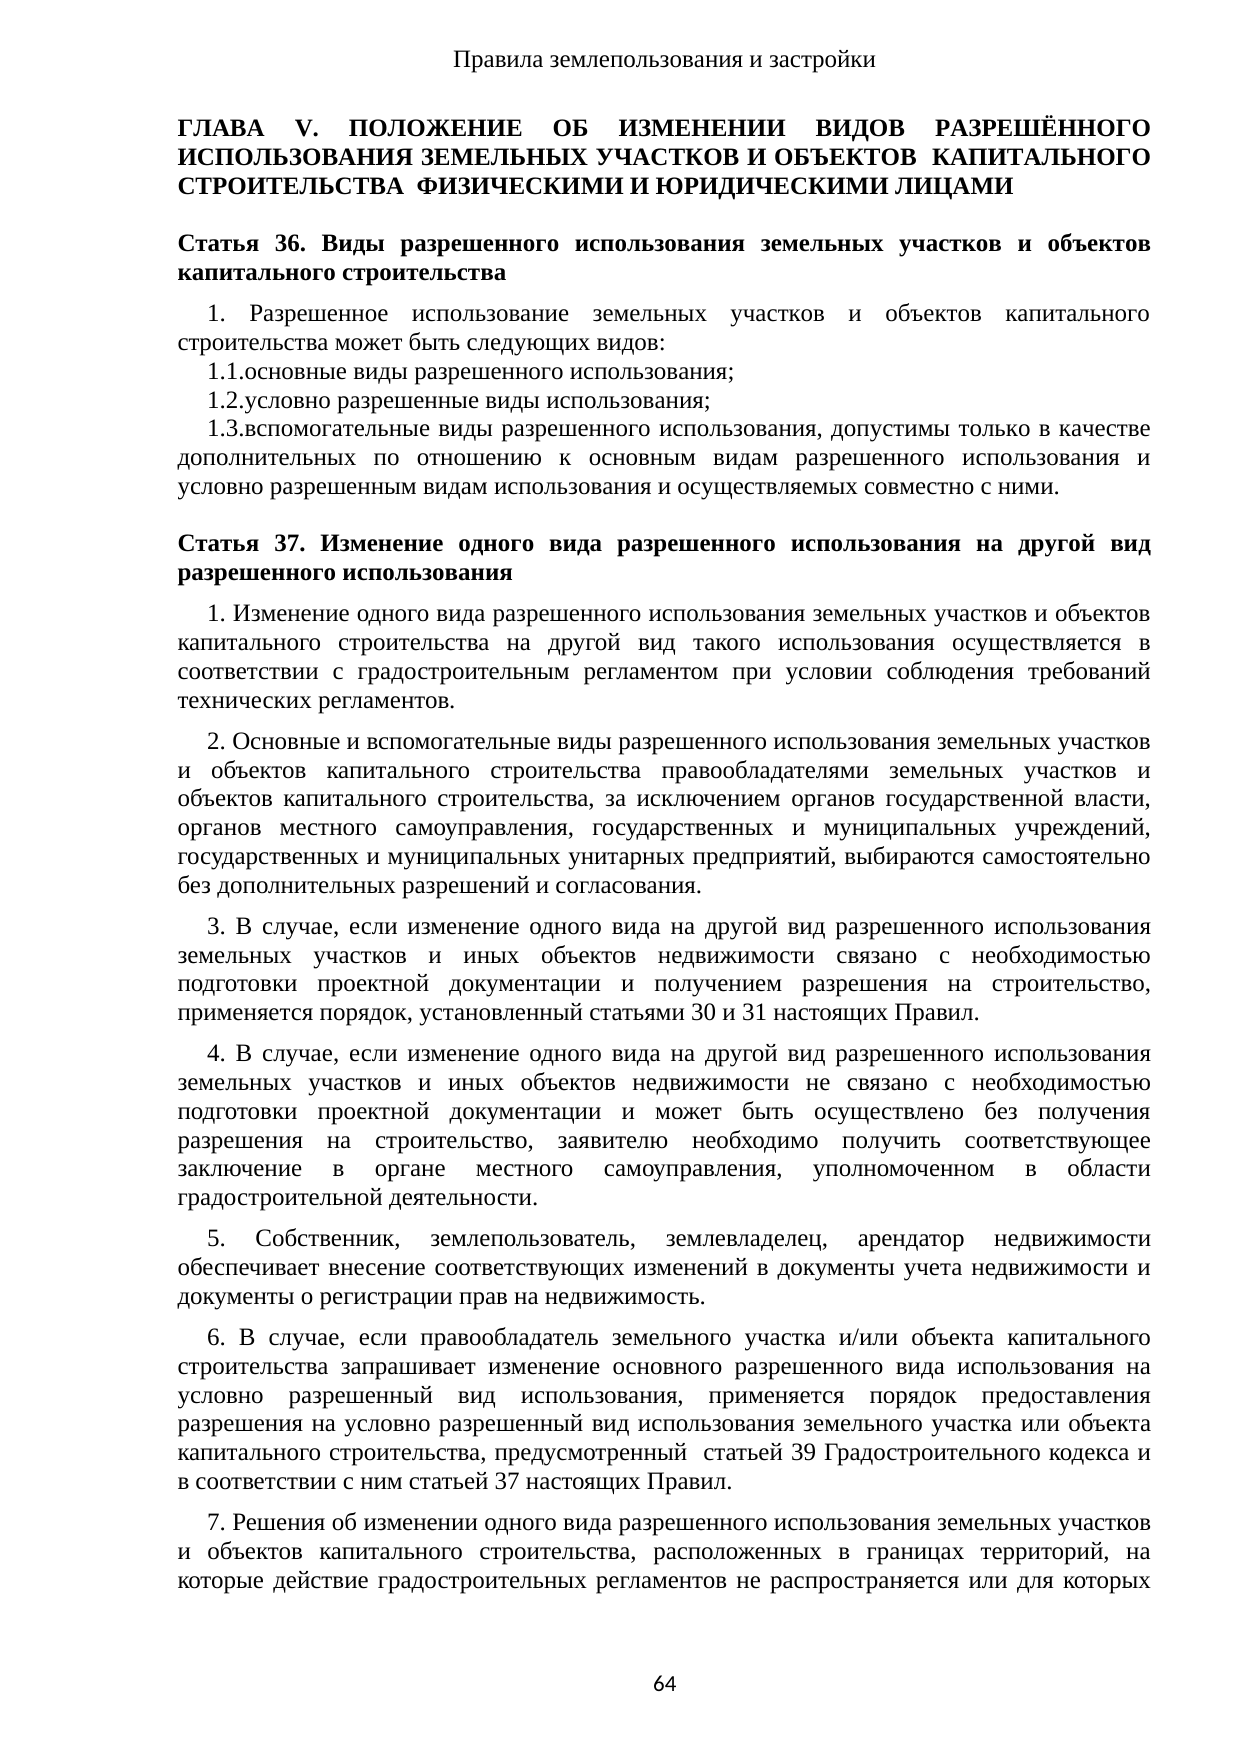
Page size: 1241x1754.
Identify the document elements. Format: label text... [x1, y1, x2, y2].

text 1.2.условно разрешенные виды использования; [177, 385, 1152, 413]
text 4. В случае, если изменение одного вида на другой вид разрешенного использования земельных участков и иных объектов недвижимости не связано с необходимостью подготовки проектной документации и может быть осуществлено без получения разрешения на строительство, заявителю необходимо получить соответствующее заключение в органе местного самоуправления, уполномоченном в области градостроительной деятельности. [177, 1038, 1152, 1211]
text Статья 37. Изменение одного вида разрешенного использования на другой вид разрешенного использования [177, 528, 1152, 586]
text 1.1.основные виды разрешенного использования; [177, 356, 1152, 385]
text 6. В случае, если правообладатель земельного участка и/или объекта капитального строительства запрашивает изменение основного разрешенного вида использования на условно разрешенный вид использования, применяется порядок предоставления разрешения на условно разрешенный вид использования земельного участка или объекта капитального строительства, предусмотренный статьей 39 Градостроительного кодекса и в соответствии с ним статьей 37 настоящих Правил. [177, 1322, 1152, 1495]
text ГЛАВА V. ПОЛОЖЕНИЕ ОБ ИЗМЕНЕНИИ ВИДОВ РАЗРЕШЁННОГО ИСПОЛЬЗОВАНИЯ ЗЕМЕЛЬНЫХ УЧАСТКОВ И ОБЪЕКТОВ КАПИТАЛЬНОГО СТРОИТЕЛЬСТВА ФИЗИЧЕСКИМИ И ЮРИДИЧЕСКИМИ ЛИЦАМИ [177, 113, 1152, 200]
text 5. Собственник, землепользователь, землевладелец, арендатор недвижимости обеспечивает внесение соответствующих изменений в документы учета недвижимости и документы о регистрации прав на недвижимость. [177, 1223, 1152, 1310]
text 1.3.вспомогательные виды разрешенного использования, допустимы только в качестве дополнительных по отношению к основным видам разрешенного использования и условно разрешенным видам использования и осуществляемых совместно с ними. [177, 413, 1152, 500]
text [177, 1507, 1152, 1593]
text 3. В случае, если изменение одного вида на другой вид разрешенного использования земельных участков и иных объектов недвижимости связано с необходимостью подготовки проектной документации и получением разрешения на строительство, применяется порядок, установленный статьями 30 и 31 настоящих Правил. [177, 911, 1152, 1026]
text 1. Разрешенное использование земельных участков и объектов капитального строительства может быть следующих видов: [177, 298, 1152, 356]
text Статья 36. Виды разрешенного использования земельных участков и объектов капитального строительства [177, 228, 1152, 286]
text 2. Основные и вспомогательные виды разрешенного использования земельных участков и объектов капитального строительства правообладателями земельных участков и объектов капитального строительства, за исключением органов государственной власти, органов местного самоуправления, государственных и муниципальных учреждений, государственных и муниципальных унитарных предприятий, выбираются самостоятельно без дополнительных разрешений и согласования. [177, 726, 1152, 898]
text 1. Изменение одного вида разрешенного использования земельных участков и объектов капитального строительства на другой вид такого использования осуществляется в соответствии с градостроительным регламентом при условии соблюдения требований технических регламентов. [177, 598, 1152, 713]
